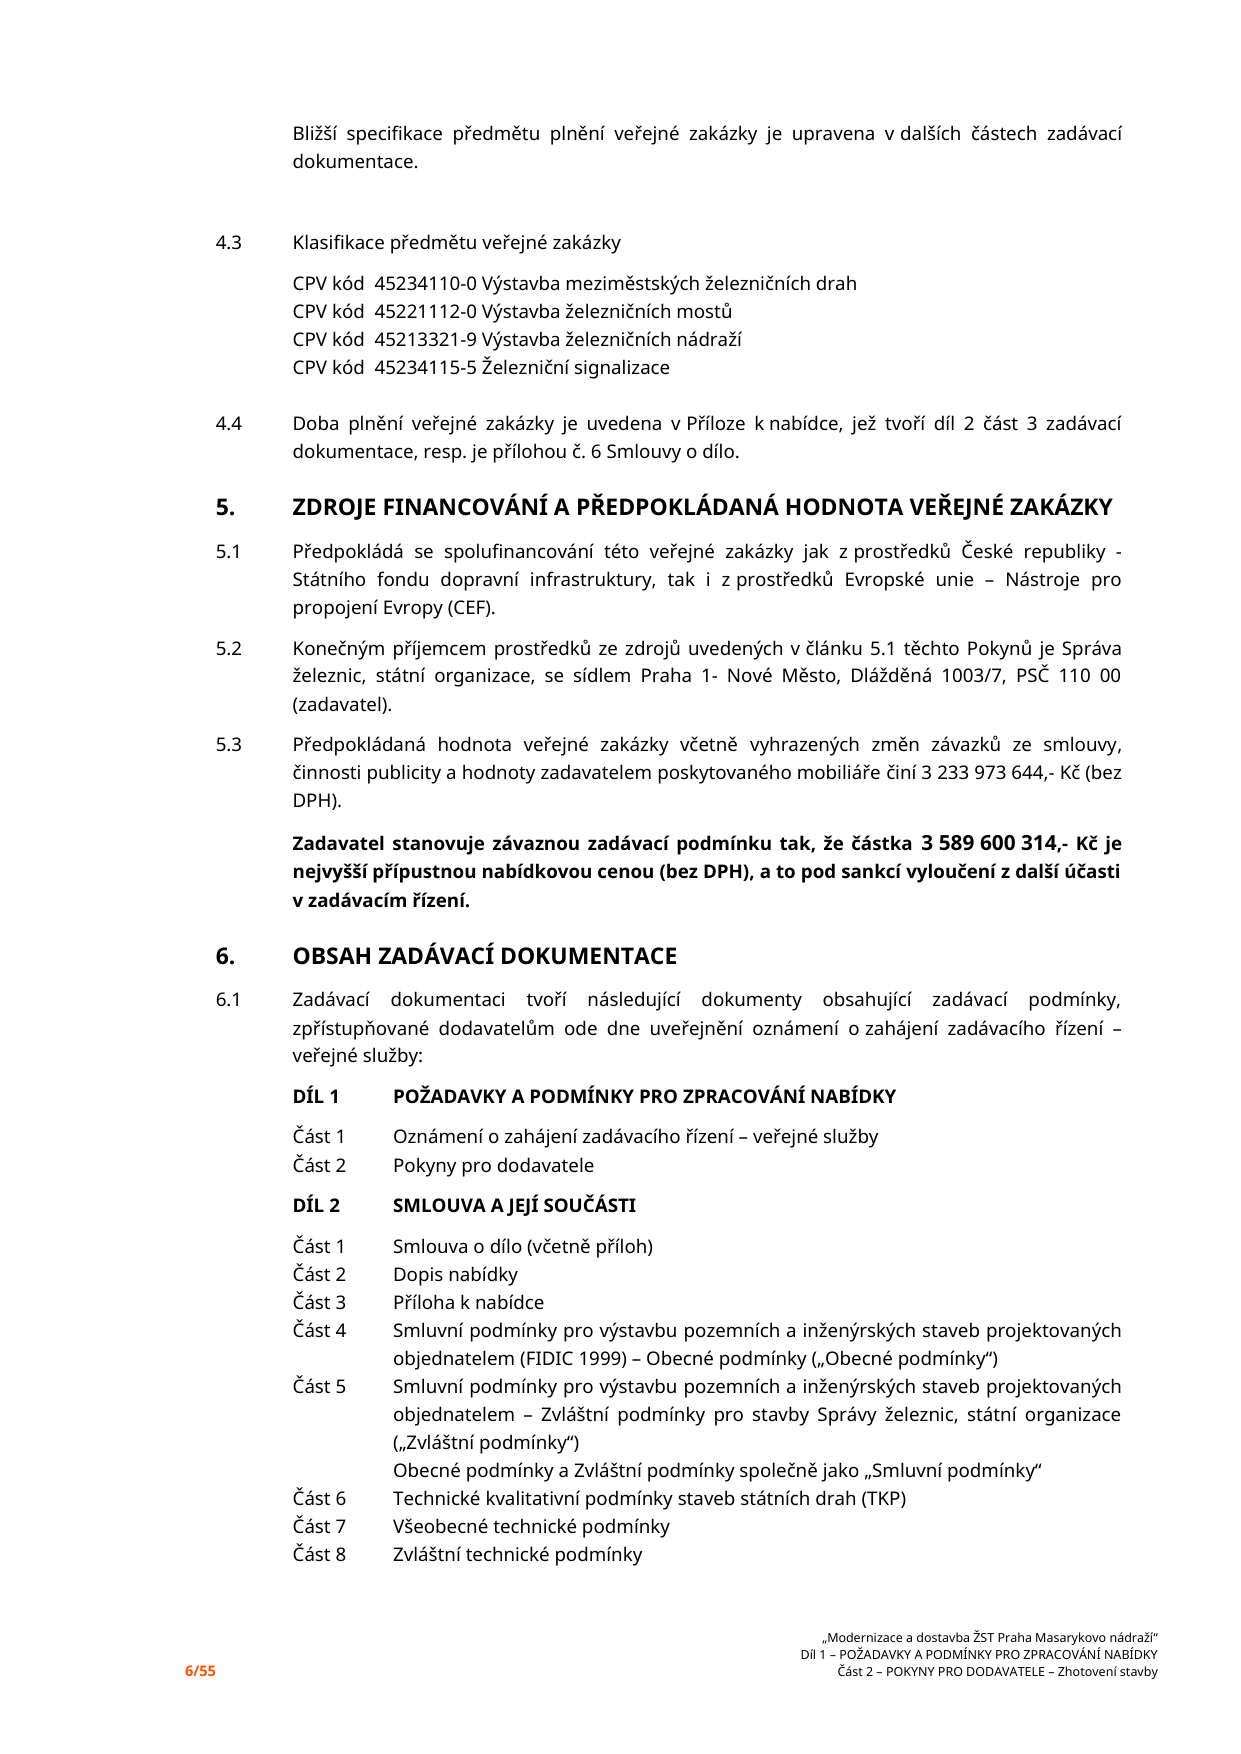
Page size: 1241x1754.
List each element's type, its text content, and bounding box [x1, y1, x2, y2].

text ZDROJE FINANCOVÁNÍ a PŘEDPOKLÁDANÁ HODNOTA VEŘEJNÉ ZAKÁZKY [216, 491, 1122, 523]
text Část 2 Dopis nabídky [292, 1261, 1122, 1286]
text Část 2 Pokyny pro dodavatele [292, 1152, 1122, 1177]
text Část 7 Všeobecné technické podmínky [292, 1513, 1122, 1539]
text DÍL 1 POŽADAVKY A PODMÍNKY PRO ZPRACOVÁNÍ NABÍDKY [292, 1083, 1122, 1109]
text OBSAH ZADÁVACÍ DOKUMENTACE [216, 940, 1122, 971]
text CPV kód 45234110-0 Výstavba meziměstských železničních drah [292, 270, 1122, 296]
list Zadavatel stanovuje závaznou zadávací podmínku tak, že částka 3 589 600 314,- Kč je nejvyšší přípustnou nabídkovou cenou (bez DPH), a to pod sankcí vyloučení z další účasti v zadávacím řízení. [292, 828, 1122, 912]
text Zadávací dokumentaci tvoří následující dokumenty obsahující zadávací podmínky, zpřístupňované dodavatelům ode dne uveřejnění oznámení o zahájení zadávacího řízení – veřejné služby: [216, 987, 1122, 1068]
text Část 1 Smlouva o dílo (včetně příloh) [292, 1233, 1122, 1258]
text Část 6 Technické kvalitativní podmínky staveb státních drah (TKP) [292, 1485, 1122, 1511]
text CPV kód 45234115-5 Železniční signalizace [292, 354, 1122, 380]
text Část 1 Oznámení o zahájení zadávacího řízení – veřejné služby [292, 1124, 1122, 1149]
text Část 5 Smluvní podmínky pro výstavbu pozemních a inženýrských staveb projektovaných objednatelem – Zvláštní podmínky pro stavby Správy železnic, státní organizace („Zvláštní podmínky“) [292, 1373, 1122, 1454]
text Bližší specifikace předmětu plnění veřejné zakázky je upravena v dalších částech zadávací dokumentace. [292, 121, 1122, 174]
text Doba plnění veřejné zakázky je uvedena v Příloze k nabídce, jež tvoří díl 2 část 3 zadávací dokumentace, resp. je přílohou č. 6 Smlouvy o dílo. [216, 410, 1122, 464]
text Předpokládá se spolufinancování této veřejné zakázky jak z prostředků České republiky - Státního fondu dopravní infrastruktury, tak i z prostředků Evropské unie – Nástroje pro propojení Evropy (CEF). [216, 538, 1122, 620]
text Část 3 Příloha k nabídce [292, 1289, 1122, 1314]
text Konečným příjemcem prostředků ze zdrojů uvedených v článku 5.1 těchto Pokynů je Správa železnic, státní organizace, se sídlem Praha 1- Nové Město, Dlážděná 1003/7, PSČ 110 00 (zadavatel). [216, 635, 1122, 716]
text DÍL 2 SMLOUVA A JEJÍ SOUČÁSTI [292, 1192, 1122, 1218]
text Klasifikace předmětu veřejné zakázky [216, 230, 1122, 255]
text Část 8 Zvláštní technické podmínky [292, 1541, 1122, 1567]
text CPV kód 45213321-9 Výstavba železničních nádraží [292, 326, 1122, 352]
text Část 4 Smluvní podmínky pro výstavbu pozemních a inženýrských staveb projektovaných objednatelem (FIDIC 1999) – Obecné podmínky („Obecné podmínky“) [292, 1317, 1122, 1371]
text Předpokládaná hodnota veřejné zakázky včetně vyhrazených změn závazků ze smlouvy, činnosti publicity a hodnoty zadavatelem poskytovaného mobiliáře činí 3 233 973 644,- Kč (bez DPH). [216, 731, 1122, 813]
text CPV kód 45221112-0 Výstavba železničních mostů [292, 298, 1122, 324]
text Obecné podmínky a Zvláštní podmínky společně jako „Smluvní podmínky“ [292, 1457, 1122, 1483]
